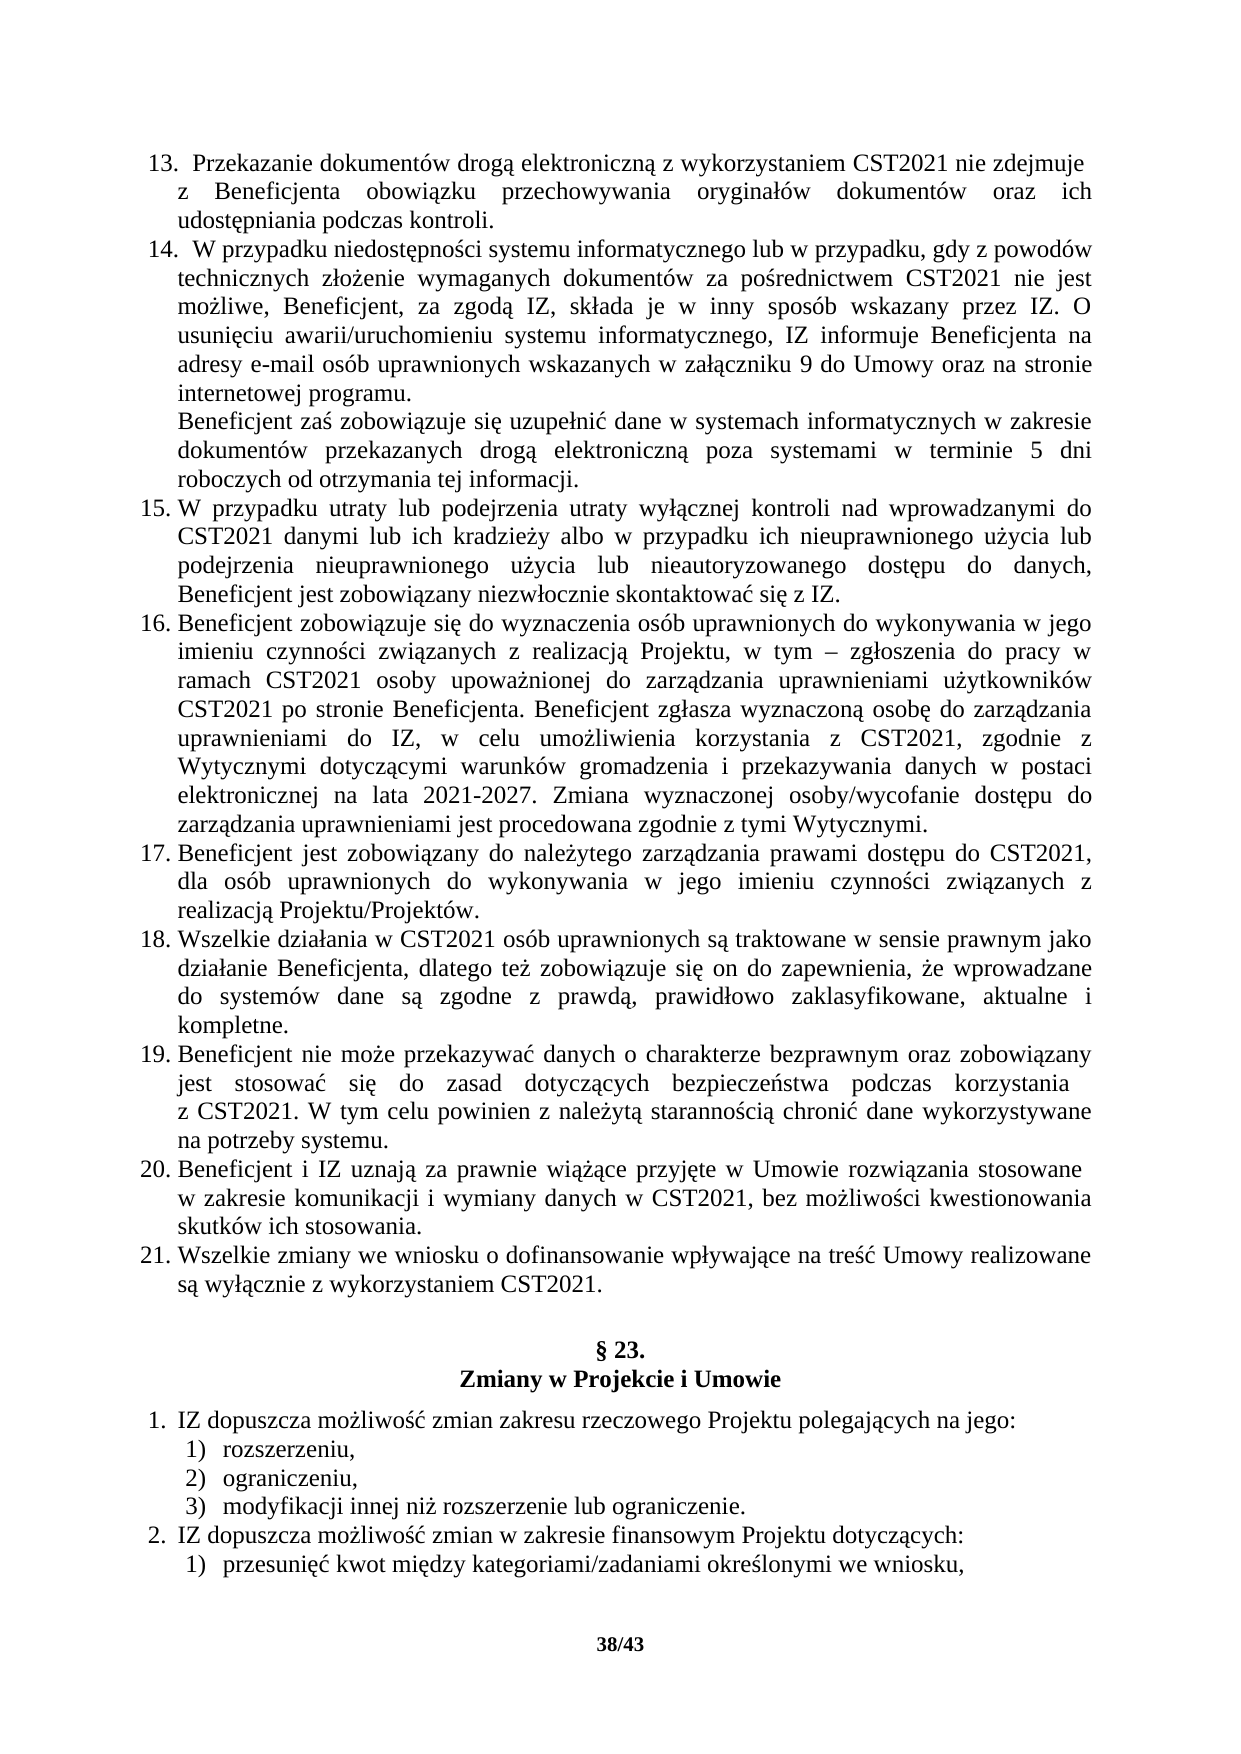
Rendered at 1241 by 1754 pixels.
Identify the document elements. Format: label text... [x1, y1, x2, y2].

list IZ dopuszcza możliwość zmian w zakresie finansowym Projektu dotyczących: [148, 1520, 1093, 1549]
list ograniczeniu, [185, 1463, 1093, 1491]
text Beneficjent zaś zobowiązuje się uzupełnić dane w systemach informatycznych w zakresie dokumentów przekazanych drogą elektroniczną poza systemami w terminie 5 dni roboczych od otrzymania tej informacji. [177, 406, 1093, 493]
list Wszelkie działania w CST2021 osób uprawnionych są traktowane w sensie prawnym jako działanie Beneficjenta, dlatego też zobowiązuje się on do zapewnienia, że wprowadzane do systemów dane są zgodne z prawdą, prawidłowo zaklasyfikowane, aktualne i kompletne. [140, 924, 1093, 1039]
list Wszelkie zmiany we wniosku o dofinansowanie wpływające na treść Umowy realizowane są wyłącznie z wykorzystaniem CST2021. [140, 1240, 1093, 1298]
list W przypadku niedostępności systemu informatycznego lub w przypadku, gdy z powodów technicznych złożenie wymaganych dokumentów za pośrednictwem CST2021 nie jest możliwe, Beneficjent, za zgodą IZ, składa je w inny sposób wskazany przez IZ. O usunięciu awarii/uruchomieniu systemu informatycznego, IZ informuje Beneficjenta na adresy e-mail osób uprawnionych wskazanych w załączniku 9 do Umowy oraz na stronie internetowej programu. [148, 234, 1093, 406]
list W przypadku utraty lub podejrzenia utraty wyłącznej kontroli nad wprowadzanymi do CST2021 danymi lub ich kradzieży albo w przypadku ich nieuprawnionego użycia lub podejrzenia nieuprawnionego użycia lub nieautoryzowanego dostępu do danych, Beneficjent jest zobowiązany niezwłocznie skontaktować się z IZ. [140, 493, 1093, 608]
list Beneficjent i IZ uznają za prawnie wiążące przyjęte w Umowie rozwiązania stosowane w zakresie komunikacji i wymiany danych w CST2021, bez możliwości kwestionowania skutków ich stosowania. [140, 1154, 1093, 1240]
list Beneficjent jest zobowiązany do należytego zarządzania prawami dostępu do CST2021, dla osób uprawnionych do wykonywania w jego imieniu czynności związanych z realizacją Projektu/Projektów. [140, 838, 1093, 924]
list modyfikacji innej niż rozszerzenie lub ograniczenie. [185, 1491, 1093, 1520]
list przesunięć kwot między kategoriami/zadaniami określonymi we wniosku, [185, 1549, 1093, 1578]
list IZ dopuszcza możliwość zmian zakresu rzeczowego Projektu polegających na jego: [148, 1405, 1093, 1434]
list Przekazanie dokumentów drogą elektroniczną z wykorzystaniem CST2021 nie zdejmuje z Beneficjenta obowiązku przechowywania oryginałów dokumentów oraz ich udostępniania podczas kontroli. [148, 148, 1093, 234]
list Beneficjent nie może przekazywać danych o charakterze bezprawnym oraz zobowiązany jest stosować się do zasad dotyczących bezpieczeństwa podczas korzystania z CST2021. W tym celu powinien z należytą starannością chronić dane wykorzystywane na potrzeby systemu. [140, 1039, 1093, 1154]
list rozszerzeniu, [185, 1434, 1093, 1463]
subtitle § 23. Zmiany w Projekcie i Umowie [148, 1335, 1093, 1393]
list Beneficjent zobowiązuje się do wyznaczenia osób uprawnionych do wykonywania w jego imieniu czynności związanych z realizacją Projektu, w tym – zgłoszenia do pracy w ramach CST2021 osoby upoważnionej do zarządzania uprawnieniami użytkowników CST2021 po stronie Beneficjenta. Beneficjent zgłasza wyznaczoną osobę do zarządzania uprawnieniami do IZ, w celu umożliwienia korzystania z CST2021, zgodnie z Wytycznymi dotyczącymi warunków gromadzenia i przekazywania danych w postaci elektronicznej na lata 2021-2027. Zmiana wyznaczonej osoby/wycofanie dostępu do zarządzania uprawnieniami jest procedowana zgodnie z tymi Wytycznymi. [140, 608, 1093, 838]
